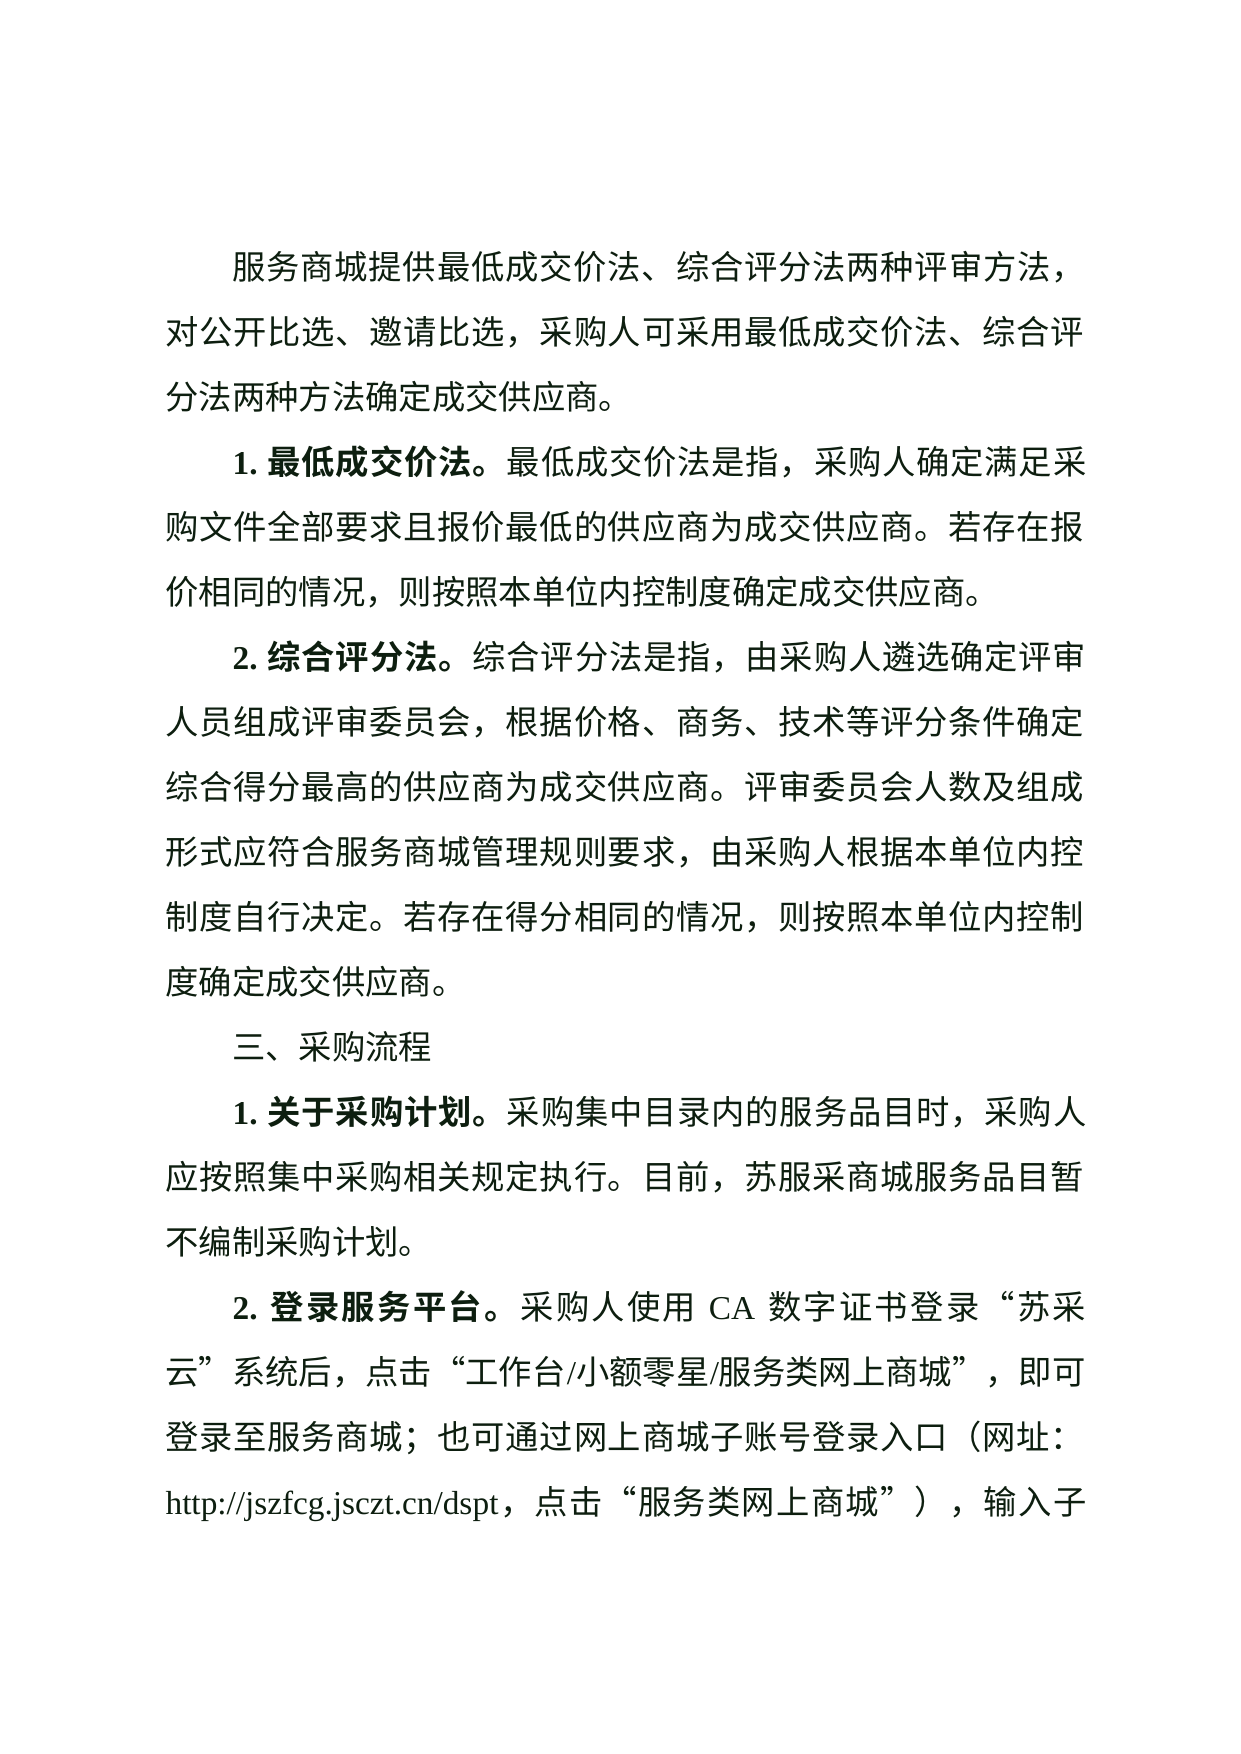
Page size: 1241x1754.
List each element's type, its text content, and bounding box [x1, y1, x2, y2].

text 服务商城提供最低成交价法、综合评分法两种评审方法，对公开比选、邀请比选，采购人可采用最低成交价法、综合评分法两种方法确定成交供应商。 [165, 233, 1087, 428]
text 1. 最低成交价法。最低成交价法是指，采购人确定满足采购文件全部要求且报价最低的供应商为成交供应商。若存在报价相同的情况，则按照本单位内控制度确定成交供应商。 [165, 428, 1087, 623]
text 三、采购流程 [165, 1013, 1087, 1078]
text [165, 1273, 1087, 1533]
text 1. 关于采购计划。采购集中目录内的服务品目时，采购人应按照集中采购相关规定执行。目前，苏服采商城服务品目暂不编制采购计划。 [165, 1078, 1087, 1273]
text 2. 综合评分法。综合评分法是指，由采购人遴选确定评审人员组成评审委员会，根据价格、商务、技术等评分条件确定综合得分最高的供应商为成交供应商。评审委员会人数及组成形式应符合服务商城管理规则要求，由采购人根据本单位内控制度自行决定。若存在得分相同的情况，则按照本单位内控制度确定成交供应商。 [165, 623, 1087, 1013]
